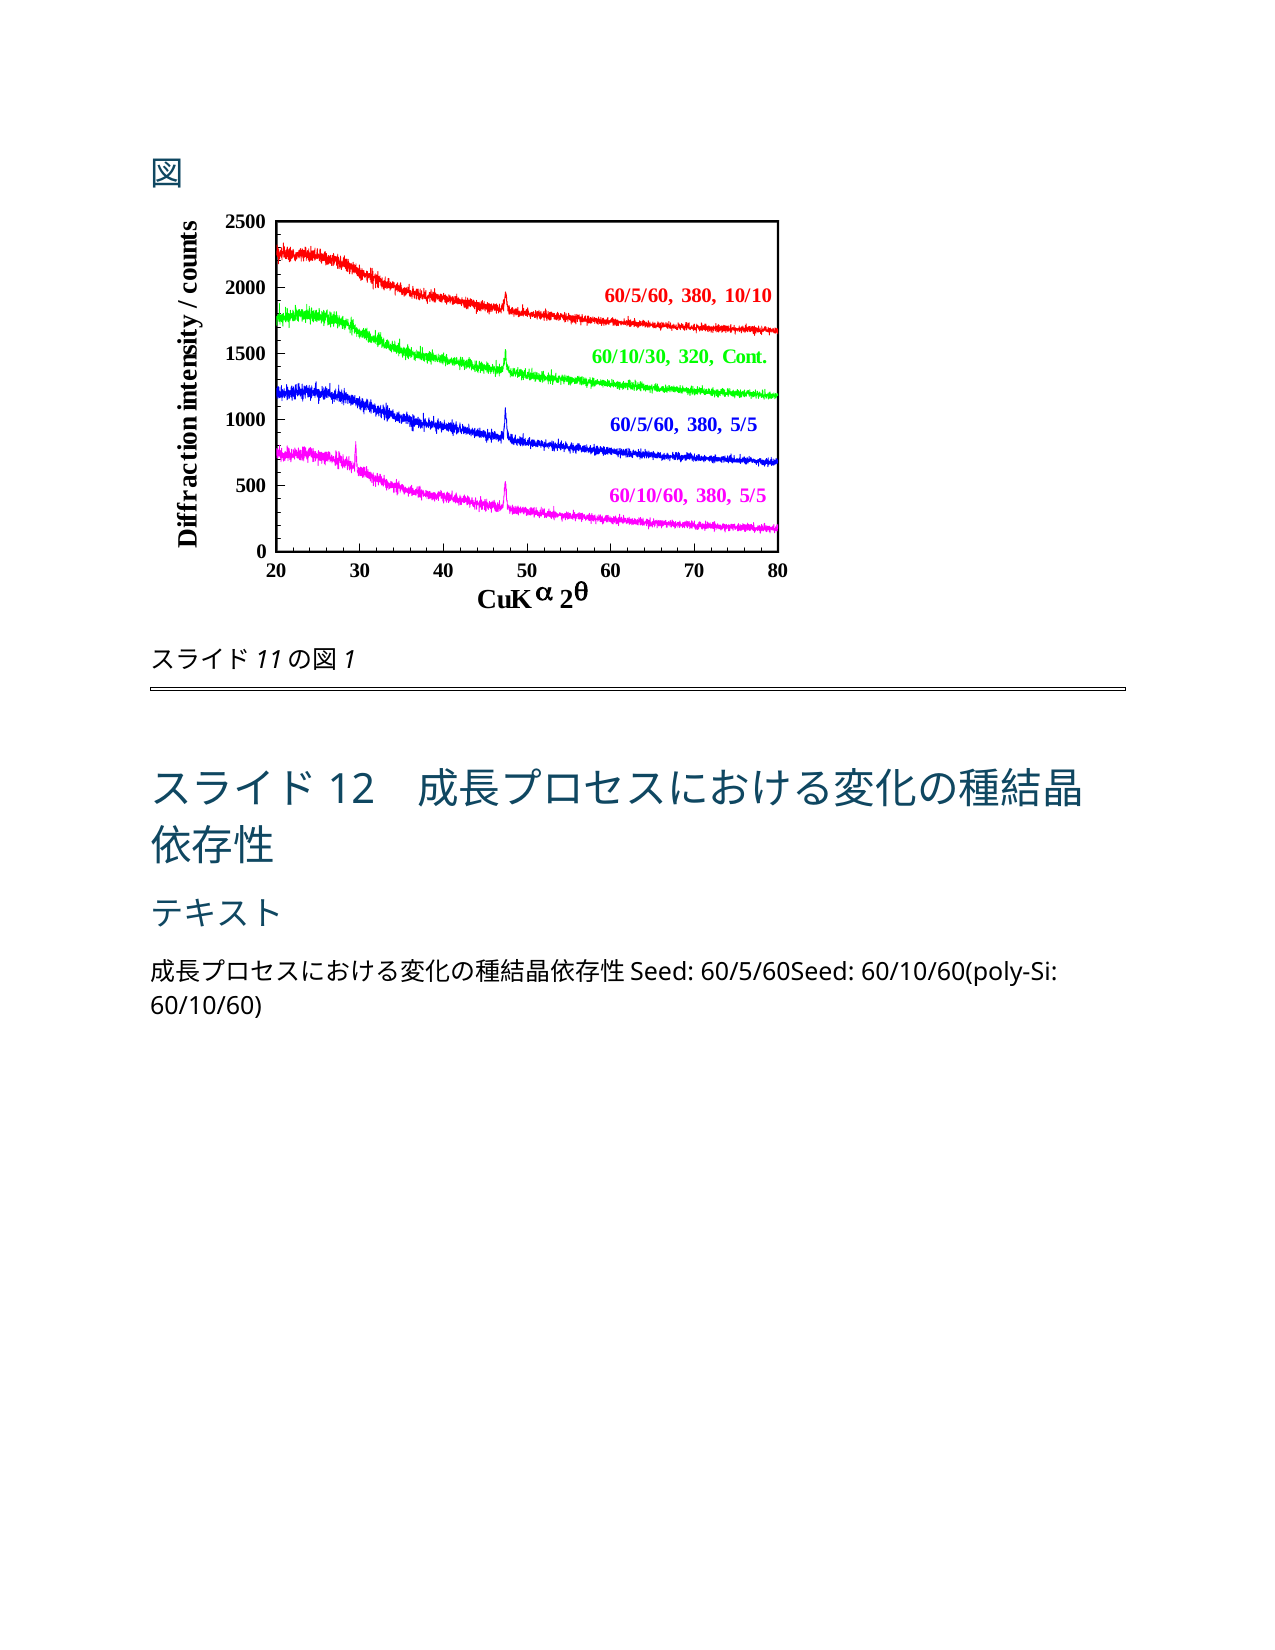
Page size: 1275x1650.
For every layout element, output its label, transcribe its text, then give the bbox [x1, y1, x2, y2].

text スライド11の図1 [150, 641, 1125, 675]
text 成長プロセスにおける変化の種結晶依存性Seed: 60/5/60Seed: 60/10/60(poly-Si: 60/10/60) [150, 954, 1125, 1022]
subtitle スライド 12 成長プロセスにおける変化の種結晶依存性 [150, 759, 1125, 873]
subtitle 図 [150, 150, 1125, 195]
subtitle テキスト [150, 889, 1125, 935]
